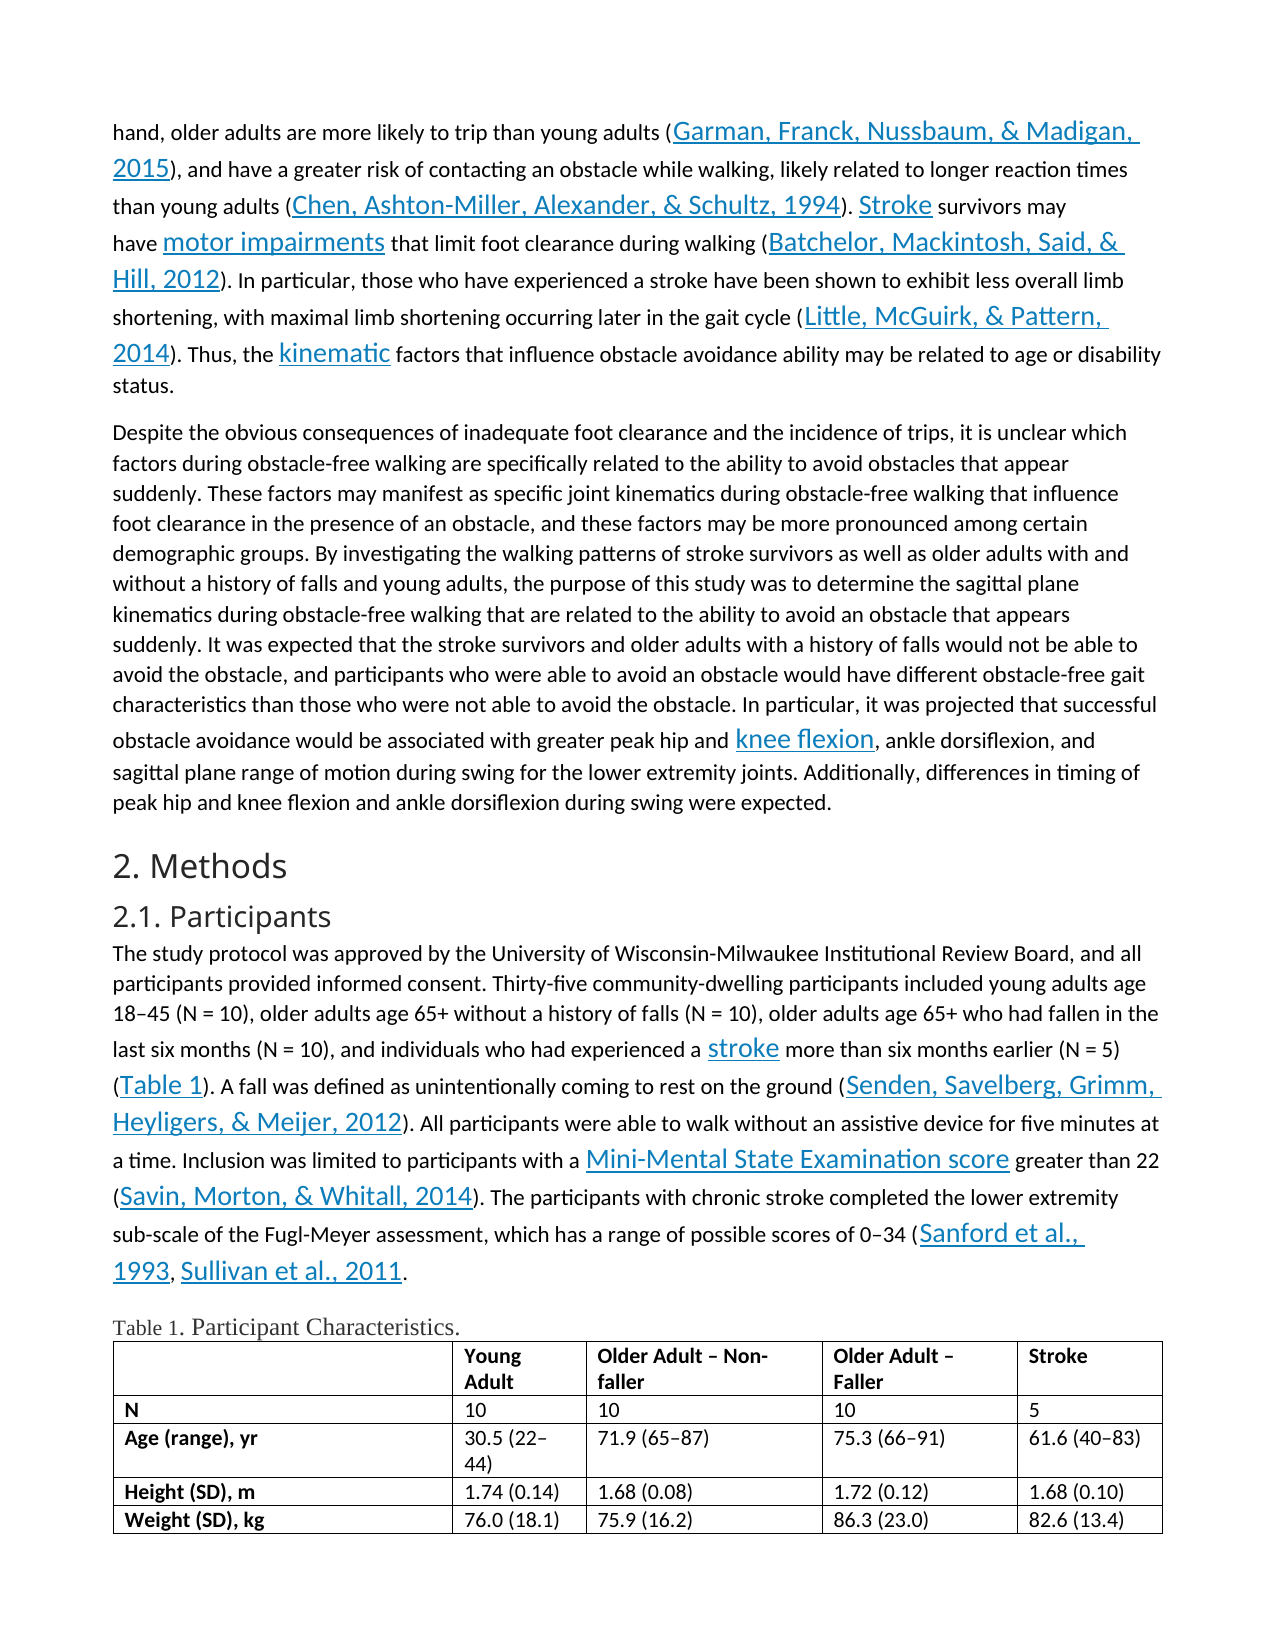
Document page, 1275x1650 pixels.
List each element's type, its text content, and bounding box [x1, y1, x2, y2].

table_cell 71.9 (65–87) [587, 1424, 822, 1477]
subtitle 2.1. Participants [112, 896, 1162, 936]
table_cell 10 [453, 1396, 586, 1423]
table_cell 82.6 (13.4) [1018, 1506, 1162, 1533]
table_header Older Adult – Faller [823, 1342, 1017, 1395]
table_cell 75.9 (16.2) [587, 1506, 822, 1533]
table_header Older Adult – Non-faller [587, 1342, 822, 1395]
table_cell 1.72 (0.12) [823, 1478, 1017, 1505]
table_cell Weight (SD), kg [114, 1506, 452, 1533]
table_cell 61.6 (40–83) [1018, 1424, 1162, 1477]
table_cell 86.3 (23.0) [823, 1506, 1017, 1533]
table_cell N [114, 1396, 452, 1423]
text Despite the obvious consequences of inadequate foot clearance and the incidence of trips, it is unclear which factors during obstacle-free walking are specifically related to the ability to avoid obstacles that appear suddenly. These factors may manifest as specific joint kinematics during obstacle-free walking that influence foot clearance in the presence of an obstacle, and these factors may be more pronounced among certain demographic groups. By investigating the walking patterns of stroke survivors as well as older adults with and without a history of falls and young adults, the purpose of this study was to determine the sagittal plane kinematics during obstacle-free walking that are related to the ability to avoid an obstacle that appears suddenly. It was expected that the stroke survivors and older adults with a history of falls would not be able to avoid the obstacle, and participants who were able to avoid an obstacle would have different obstacle-free gait characteristics than those who were not able to avoid the obstacle. In particular, it was projected that successful obstacle avoidance would be associated with greater peak hip and knee flexion, ankle dorsiflexion, and sagittal plane range of motion during swing for the lower extremity joints. Additionally, differences in timing of peak hip and knee flexion and ankle dorsiflexion during swing were expected. [112, 418, 1162, 816]
table_cell 10 [587, 1396, 822, 1423]
text The study protocol was approved by the University of Wisconsin-Milwaukee Institutional Review Board, and all participants provided informed consent. Thirty-five community-dwelling participants included young adults age 18–45 (N = 10), older adults age 65+ without a history of falls (N = 10), older adults age 65+ who had fallen in the last six months (N = 10), and individuals who had experienced a stroke more than six months earlier (N = 5) (Table 1). A fall was defined as unintentionally coming to rest on the ground (Senden, Savelberg, Grimm, Heyligers, & Meijer, 2012). All participants were able to walk without an assistive device for five minutes at a time. Inclusion was limited to participants with a Mini-Mental State Examination score greater than 22 (Savin, Morton, & Whitall, 2014). The participants with chronic stroke completed the lower extremity sub-scale of the Fugl-Meyer assessment, which has a range of possible scores of 0–34 (Sanford et al., 1993, Sullivan et al., 2011. [112, 939, 1162, 1287]
table_cell 1.68 (0.08) [587, 1478, 822, 1505]
table_cell 76.0 (18.1) [453, 1506, 586, 1533]
table_cell 30.5 (22–44) [453, 1424, 586, 1477]
table_cell Age (range), yr [114, 1424, 452, 1477]
table_header Stroke [1018, 1342, 1162, 1395]
table_header Young Adult [453, 1342, 586, 1395]
table_cell 5 [1018, 1396, 1162, 1423]
subtitle 2. Methods [112, 843, 1162, 888]
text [112, 112, 1162, 399]
table_cell 75.3 (66–91) [823, 1424, 1017, 1477]
table_cell 1.68 (0.10) [1018, 1478, 1162, 1505]
table_header [114, 1342, 452, 1395]
text Table 1. Participant Characteristics. [112, 1306, 1125, 1341]
table_cell Height (SD), m [114, 1478, 452, 1505]
table_cell 1.74 (0.14) [453, 1478, 586, 1505]
table_cell 10 [823, 1396, 1017, 1423]
